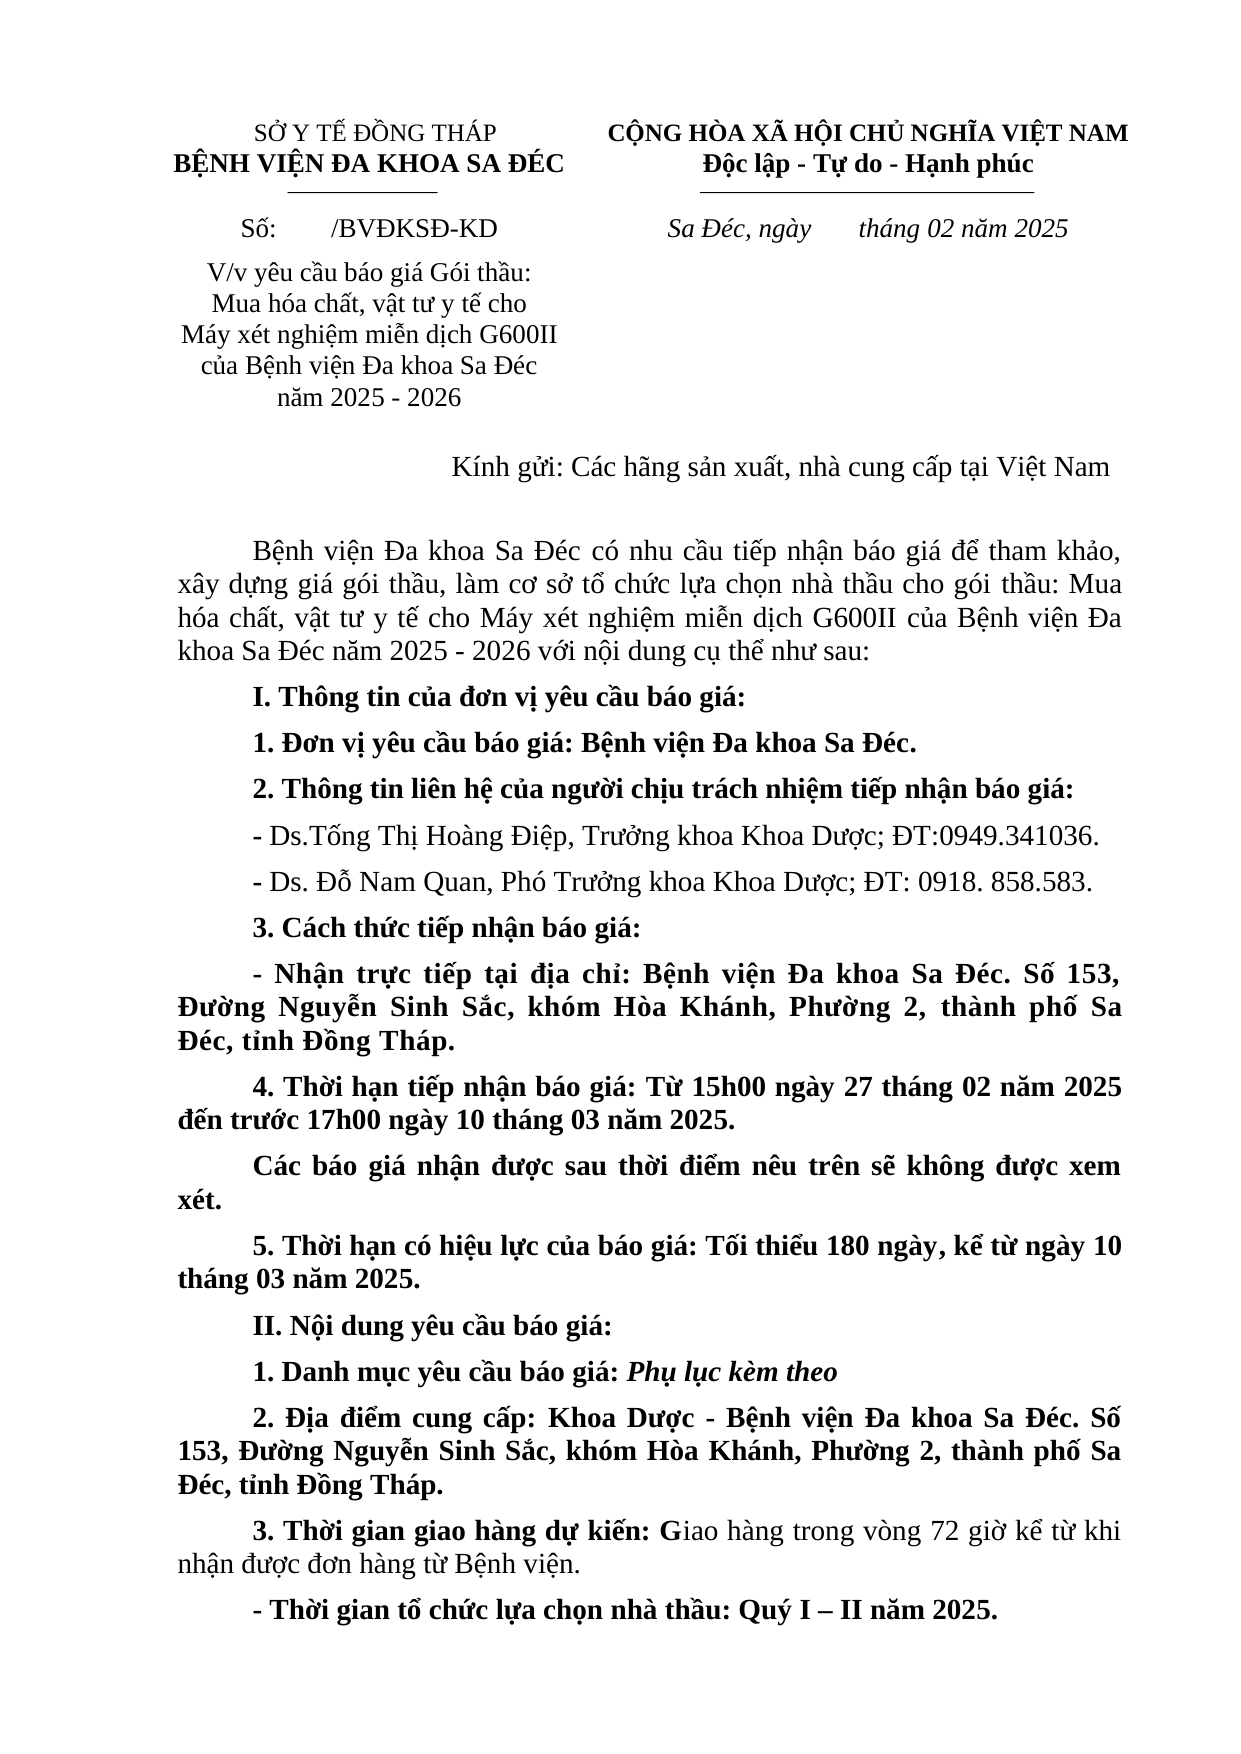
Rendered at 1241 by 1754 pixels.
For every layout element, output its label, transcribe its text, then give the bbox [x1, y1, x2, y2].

text II. Nội dung yêu cầu báo giá: [177, 1308, 1122, 1341]
text 2. Địa điểm cung cấp: Khoa Dược - Bệnh viện Đa khoa Sa Đéc. Số 153, Đường Nguyễn Sinh Sắc, khóm Hòa Khánh, Phường 2, thành phố Sa Đéc, tỉnh Đồng Tháp. [177, 1400, 1122, 1500]
table_cell BỆNH VIỆN ĐA KHOA SA ĐÉC [151, 147, 587, 194]
text 3. Thời gian giao hàng dự kiến: Giao hàng trong vòng 72 giờ kể từ khi nhận được đơn hàng từ Bệnh viện. [177, 1513, 1122, 1580]
table_cell Độc lập - Tự do - Hạnh phúc [588, 147, 1148, 194]
text Bệnh viện Đa khoa Sa Đéc có nhu cầu tiếp nhận báo giá để tham khảo, xây dựng giá gói thầu, làm cơ sở tổ chức lựa chọn nhà thầu cho gói thầu: Mua hóa chất, vật tư y tế cho Máy xét nghiệm miễn dịch G600II của Bệnh viện Đa khoa Sa Đéc năm 2025 - 2026 với nội dung cụ thể như sau: [177, 533, 1122, 667]
table_cell Kính gửi: Các hãng sản xuất, nhà cung cấp tại Việt Nam [151, 412, 1148, 520]
text 1. Đơn vị yêu cầu báo giá: Bệnh viện Đa khoa Sa Đéc. [177, 726, 1122, 759]
text Các báo giá nhận được sau thời điểm nêu trên sẽ không được xem xét. [177, 1148, 1122, 1216]
text 4. Thời hạn tiếp nhận báo giá: Từ 15h00 ngày 27 tháng 02 năm 2025 đến trước 17h00 ngày 10 tháng 03 năm 2025. [177, 1069, 1122, 1136]
text - Ds. Đỗ Nam Quan, Phó Trưởng khoa Khoa Dược; ĐT: 0918. 858.583. [177, 864, 1122, 897]
text - Nhận trực tiếp tại địa chỉ: Bệnh viện Đa khoa Sa Đéc. Số 153, Đường Nguyễn Sinh Sắc, khóm Hòa Khánh, Phường 2, thành phố Sa Đéc, tỉnh Đồng Tháp. [177, 956, 1122, 1056]
table_cell Sa Đéc, ngày tháng 02 năm 2025 [588, 194, 1148, 412]
table_cell Số: /BVĐKSĐ-KD V/v yêu cầu báo giá Gói thầu: Mua hóa chất, vật tư y tế cho Máy xét nghiệm miễn dịch G600II của Bệnh viện Đa khoa Sa Đéc năm 2025 - 2026 [151, 194, 587, 412]
text - Ds.Tống Thị Hoàng Điệp, Trưởng khoa Khoa Dược; ĐT:0949.341036. [177, 818, 1122, 851]
text 3. Cách thức tiếp nhận báo giá: [177, 910, 1122, 943]
text - Thời gian tổ chức lựa chọn nhà thầu: Quý I – II năm 2025. [177, 1592, 1122, 1626]
text I. Thông tin của đơn vị yêu cầu báo giá: [177, 679, 1122, 713]
table_header SỞ Y TẾ ĐỒNG THÁP [151, 118, 587, 147]
text 1. Danh mục yêu cầu báo giá: Phụ lục kèm theo [177, 1354, 1122, 1387]
text 5. Thời hạn có hiệu lực của báo giá: Tối thiểu 180 ngày, kể từ ngày 10 tháng 03 năm 2025. [177, 1228, 1122, 1295]
text 2. Thông tin liên hệ của người chịu trách nhiệm tiếp nhận báo giá: [177, 772, 1122, 805]
table_header CỘNG HÒA XÃ HỘI CHỦ NGHĨA VIỆT NAM [588, 118, 1148, 147]
